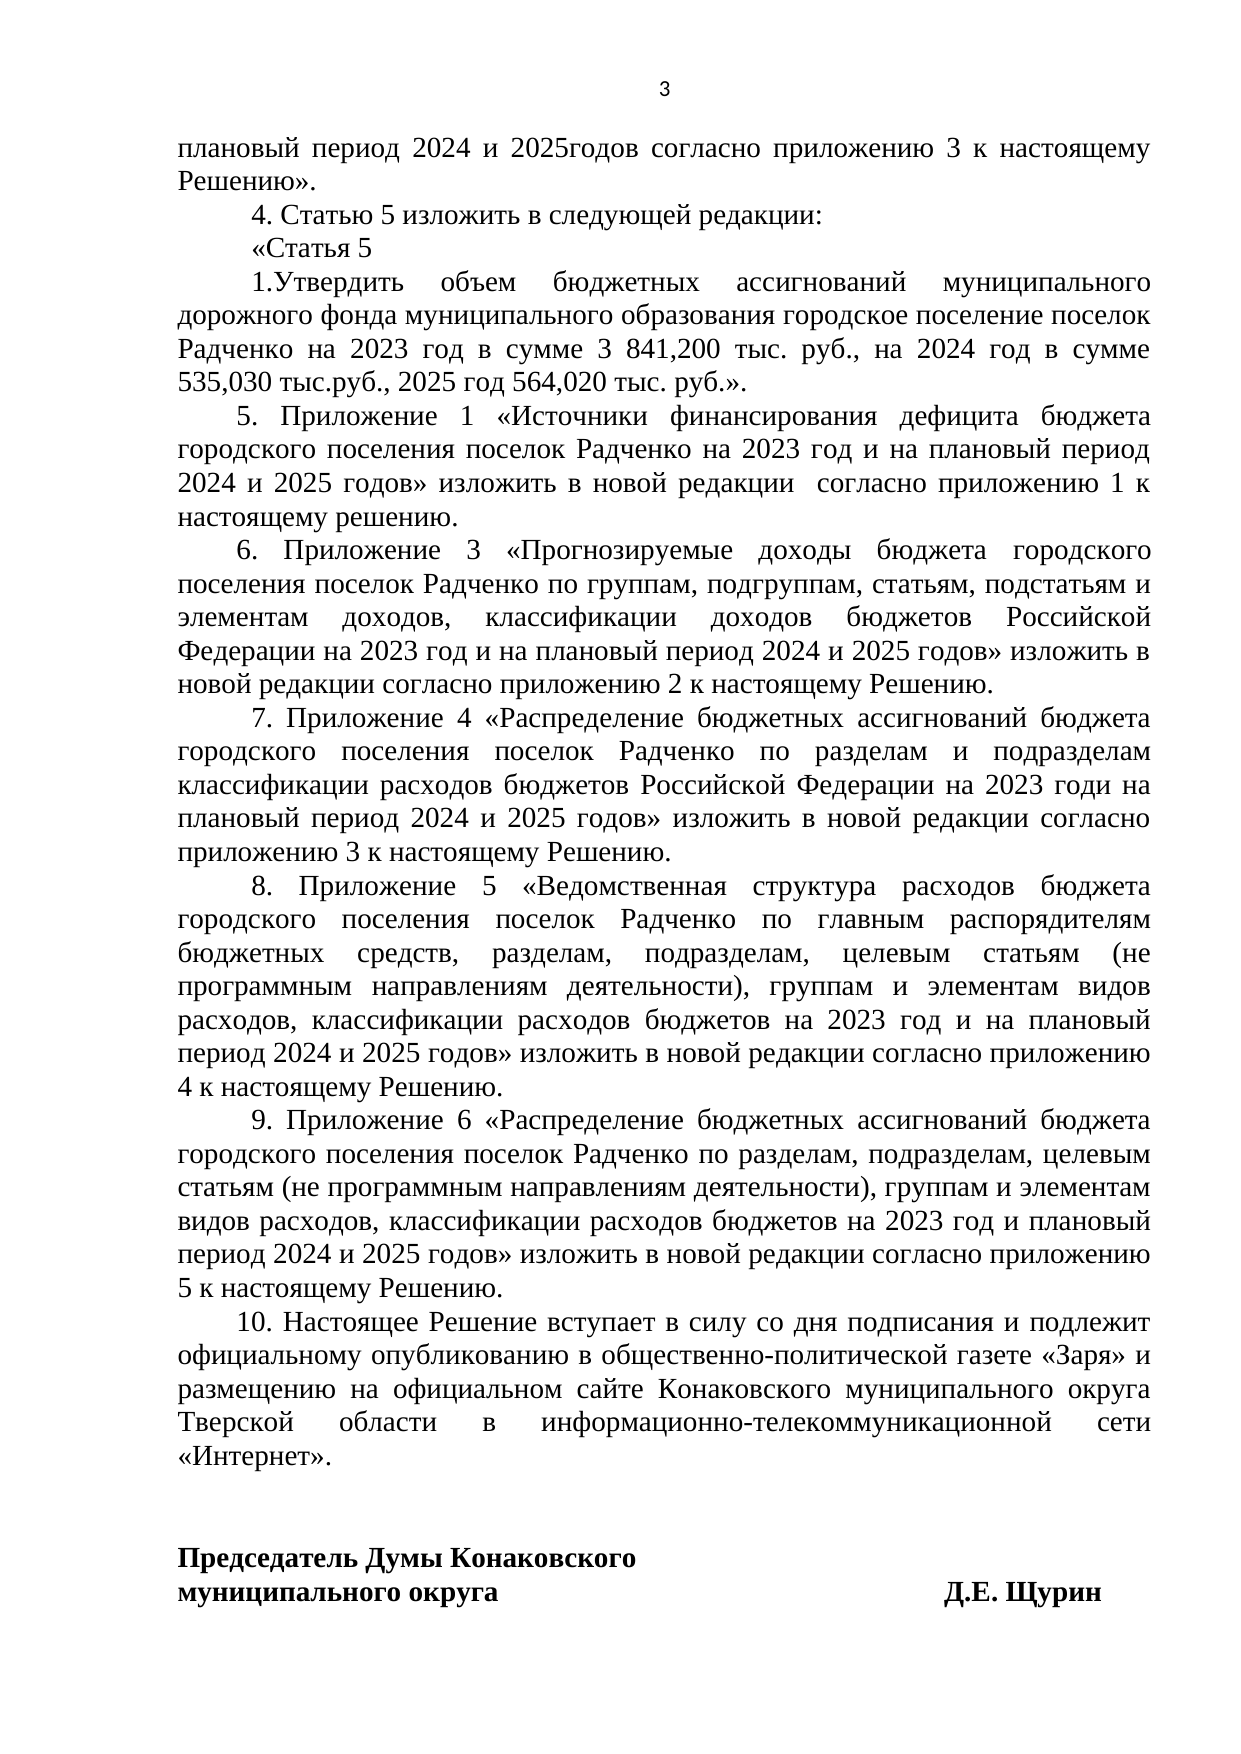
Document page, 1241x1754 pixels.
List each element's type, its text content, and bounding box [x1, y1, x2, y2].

text 8. Приложение 5 «Ведомственная структура расходов бюджета городского поселения поселок Радченко по главным распорядителям бюджетных средств, разделам, подразделам, целевым статьям (не программным направлениям деятельности), группам и элементам видов расходов, классификации расходов бюджетов на 2023 год и на плановый период 2024 и 2025 годов» изложить в новой редакции согласно приложению 4 к настоящему Решению. [177, 868, 1152, 1102]
text 1.Утвердить объем бюджетных ассигнований муниципального дорожного фонда муниципального образования городское поселение поселок Радченко на 2023 год в сумме 3 841,200 тыс. руб., на 2024 год в сумме 535,030 тыс.руб., 2025 год 564,020 тыс. руб.». [177, 264, 1152, 398]
text 10. Настоящее Решение вступает в силу со дня подписания и подлежит официальному опубликованию в общественно-политической газете «Заря» и размещению на официальном сайте Конаковского муниципального округа Тверской области в информационно-телекоммуникационной сети «Интернет». [177, 1304, 1152, 1471]
text 4. Статью 5 изложить в следующей редакции: [177, 197, 1152, 230]
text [177, 130, 1152, 197]
text Председатель Думы Конаковского [177, 1541, 1152, 1574]
text 9. Приложение 6 «Распределение бюджетных ассигнований бюджета городского поселения поселок Радченко по разделам, подразделам, целевым статьям (не программным направлениям деятельности), группам и элементам видов расходов, классификации расходов бюджетов на 2023 год и плановый период 2024 и 2025 годов» изложить в новой редакции согласно приложению 5 к настоящему Решению. [177, 1102, 1152, 1304]
text муниципального округа Д.Е. Щурин [177, 1574, 1152, 1608]
text «Статья 5 [177, 230, 1152, 264]
text 7. Приложение 4 «Распределение бюджетных ассигнований бюджета городского поселения поселок Радченко по разделам и подразделам классификации расходов бюджетов Российской Федерации на 2023 годи на плановый период 2024 и 2025 годов» изложить в новой редакции согласно приложению 3 к настоящему Решению. [177, 700, 1152, 868]
text 5. Приложение 1 «Источники финансирования дефицита бюджета городского поселения поселок Радченко на 2023 год и на плановый период 2024 и 2025 годов» изложить в новой редакции согласно приложению 1 к настоящему решению. [177, 398, 1152, 532]
text 6. Приложение 3 «Прогнозируемые доходы бюджета городского поселения поселок Радченко по группам, подгруппам, статьям, подстатьям и элементам доходов, классификации доходов бюджетов Российской Федерации на 2023 год и на плановый период 2024 и 2025 годов» изложить в новой редакции согласно приложению 2 к настоящему Решению. [177, 532, 1152, 700]
